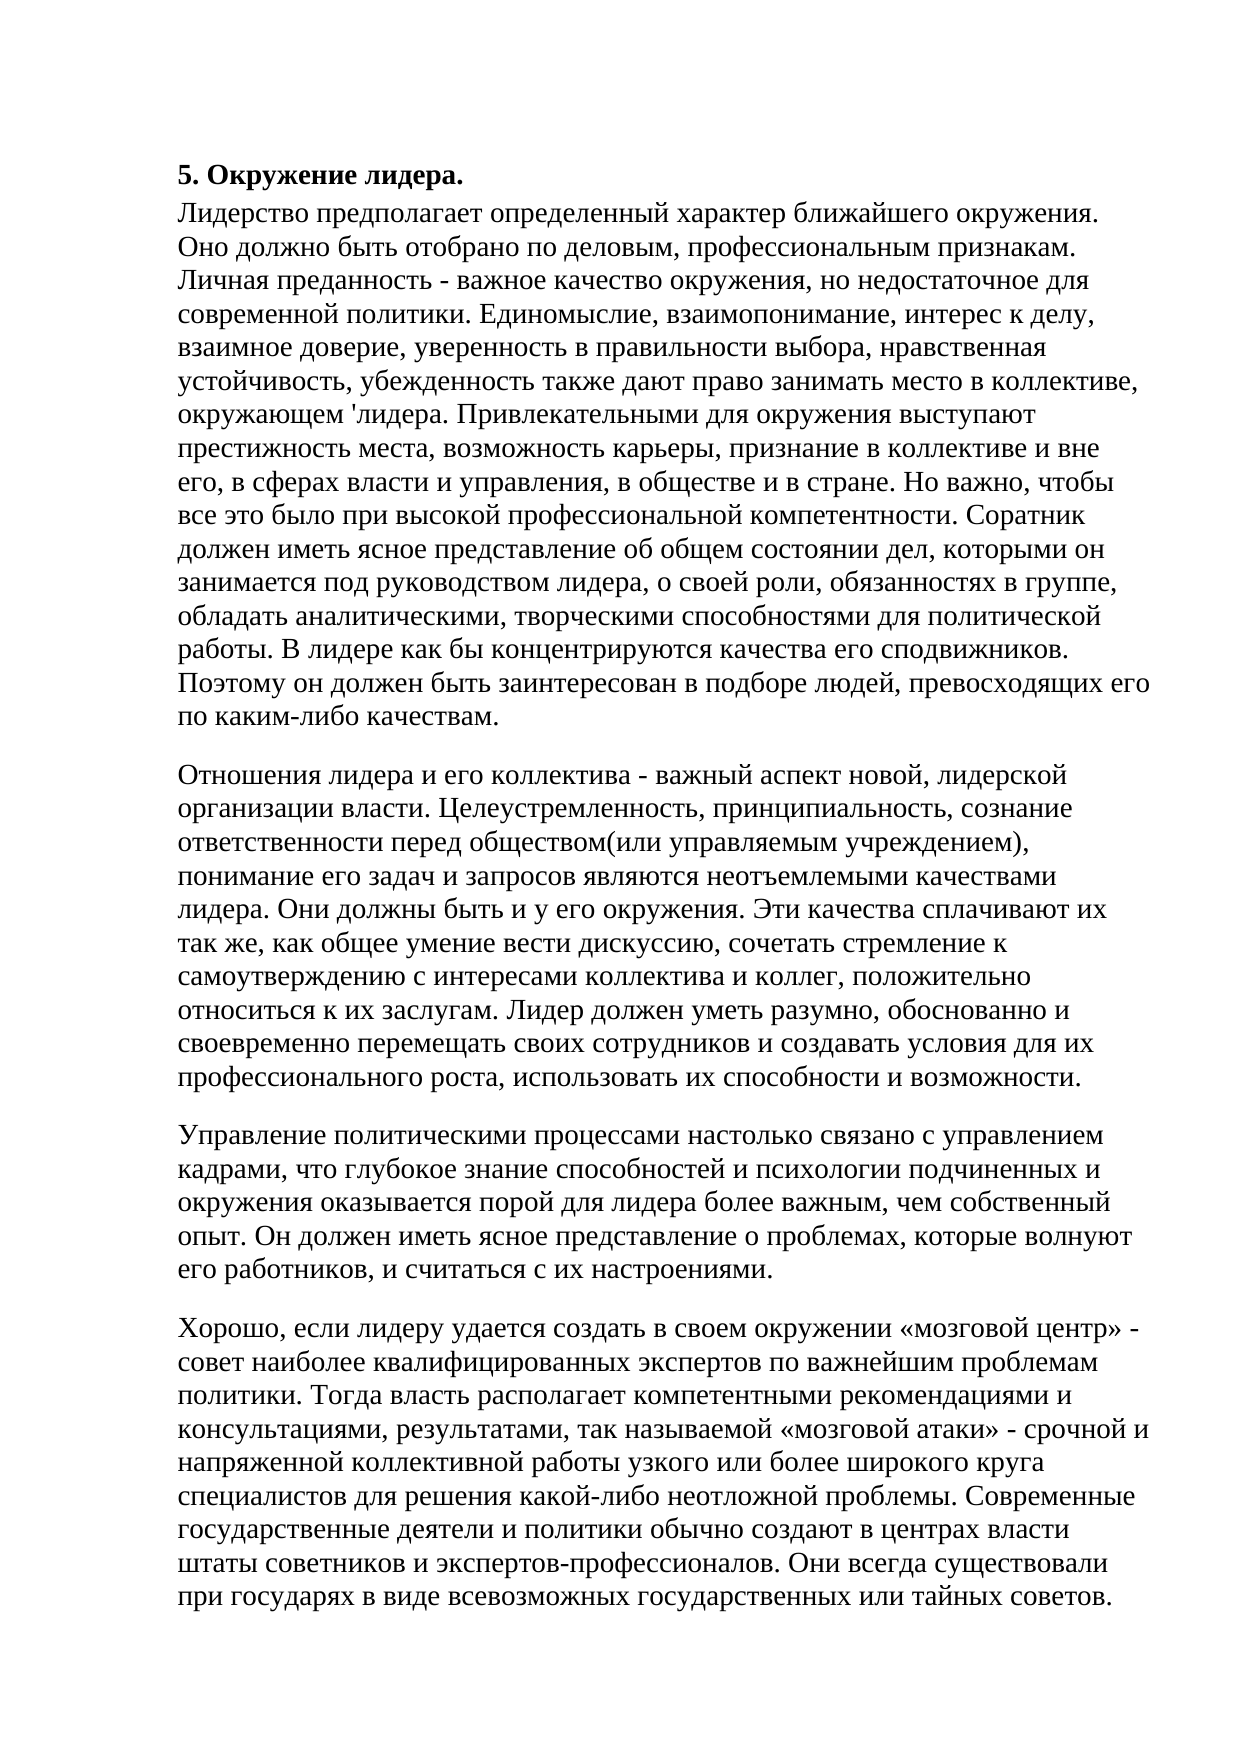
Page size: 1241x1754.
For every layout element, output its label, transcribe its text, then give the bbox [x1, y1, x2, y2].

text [177, 1310, 1152, 1612]
text Отношения лидера и его коллектива - важный аспект новой, лидерской организации власти. Целеустремленность, принципиальность, сознание ответственности перед обществом(или управляемым учреждением), понимание его задач и запросов являются неотъемлемыми качествами лидера. Они должны быть и у его окружения. Эти качества сплачивают их так же, как общее умение вести дискуссию, сочетать стремление к самоутверждению с интересами коллектива и коллег, положительно относиться к их заслугам. Лидер должен уметь разумно, обоснованно и своевременно перемещать своих сотрудников и создавать условия для их профессионального роста, использовать их способности и возможности. [177, 757, 1152, 1092]
subtitle 5. Окружение лидера. [177, 157, 1152, 190]
text Лидерство предполагает определенный характер ближайшего окружения. Оно должно быть отобрано по деловым, профессиональным признакам. Личная преданность - важное качество окружения, но недостаточное для современной политики. Единомыслие, взаимопонимание, интерес к делу, взаимное доверие, уверенность в правильности выбора, нравственная устойчивость, убежденность также дают право занимать место в коллективе, окружающем 'лидера. Привлекательными для окружения выступают престижность места, возможность карьеры, признание в коллективе и вне его, в сферах власти и управления, в обществе и в стране. Но важно, чтобы все это было при высокой профессиональной компетентности. Соратник должен иметь ясное представление об общем состоянии дел, которыми он занимается под руководством лидера, о своей роли, обязанностях в группе, обладать аналитическими, творческими способностями для политической работы. В лидере как бы концентрируются качества его сподвижников. Поэтому он должен быть заинтересован в подборе людей, превосходящих его по каким-либо качествам. [177, 195, 1152, 732]
text Управление политическими процессами настолько связано с управлением кадрами, что глубокое знание способностей и психологии подчиненных и окружения оказывается порой для лидера более важным, чем собственный опыт. Он должен иметь ясное представление о проблемах, которые волнуют его работников, и считаться с их настроениями. [177, 1117, 1152, 1285]
